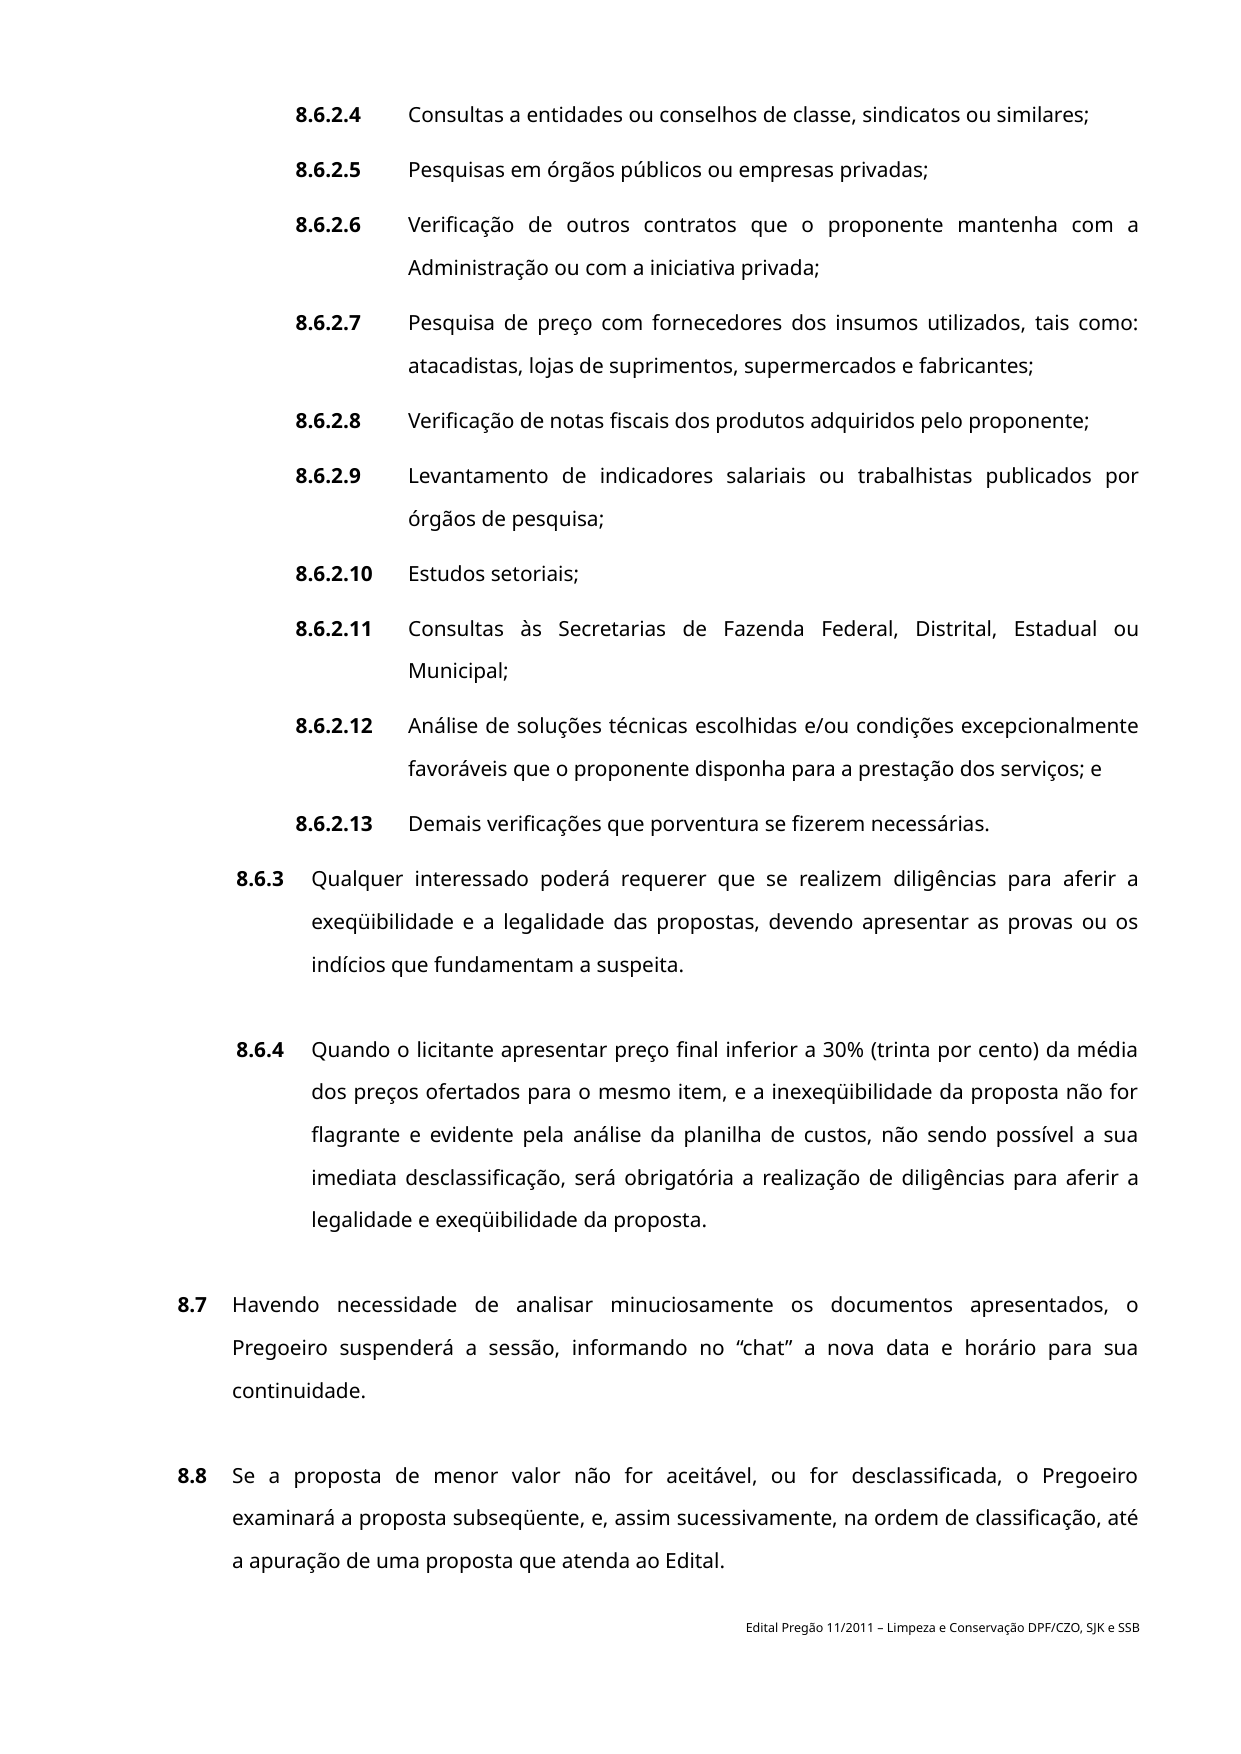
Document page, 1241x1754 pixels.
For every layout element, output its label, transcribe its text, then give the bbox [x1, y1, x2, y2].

list Verificação de notas fiscais dos produtos adquiridos pelo proponente; [295, 406, 1140, 434]
list Havendo necessidade de analisar minuciosamente os documentos apresentados, o Pregoeiro suspenderá a sessão, informando no “chat” a nova data e horário para sua continuidade. [177, 1291, 1140, 1404]
list Estudos setoriais; [295, 559, 1140, 587]
list Se a proposta de menor valor não for aceitável, ou for desclassificada, o Pregoeiro examinará a proposta subseqüente, e, assim sucessivamente, na ordem de classificação, até a apuração de uma proposta que atenda ao Edital. [177, 1461, 1140, 1574]
list Consultas a entidades ou conselhos de classe, sindicatos ou similares; [295, 100, 1140, 129]
list Pesquisas em órgãos públicos ou empresas privadas; [295, 156, 1140, 184]
list Levantamento de indicadores salariais ou trabalhistas publicados por órgãos de pesquisa; [295, 461, 1140, 532]
list Análise de soluções técnicas escolhidas e/ou condições excepcionalmente favoráveis que o proponente disponha para a prestação dos serviços; e [295, 712, 1140, 783]
list Demais verificações que porventura se fizerem necessárias. [295, 809, 1140, 838]
list Qualquer interessado poderá requerer que se realizem diligências para aferir a exeqüibilidade e a legalidade das propostas, devendo apresentar as provas ou os indícios que fundamentam a suspeita. [236, 864, 1140, 978]
list Quando o licitante apresentar preço final inferior a 30% (trinta por cento) da média dos preços ofertados para o mesmo item, e a inexeqüibilidade da proposta não for flagrante e evidente pela análise da planilha de custos, não sendo possível a sua imediata desclassificação, será obrigatória a realização de diligências para aferir a legalidade e exeqüibilidade da proposta. [236, 1035, 1140, 1234]
list Pesquisa de preço com fornecedores dos insumos utilizados, tais como: atacadistas, lojas de suprimentos, supermercados e fabricantes; [295, 308, 1140, 379]
list Verificação de outros contratos que o proponente mantenha com a Administração ou com a iniciativa privada; [295, 211, 1140, 282]
list Consultas às Secretarias de Fazenda Federal, Distrital, Estadual ou Municipal; [295, 614, 1140, 685]
